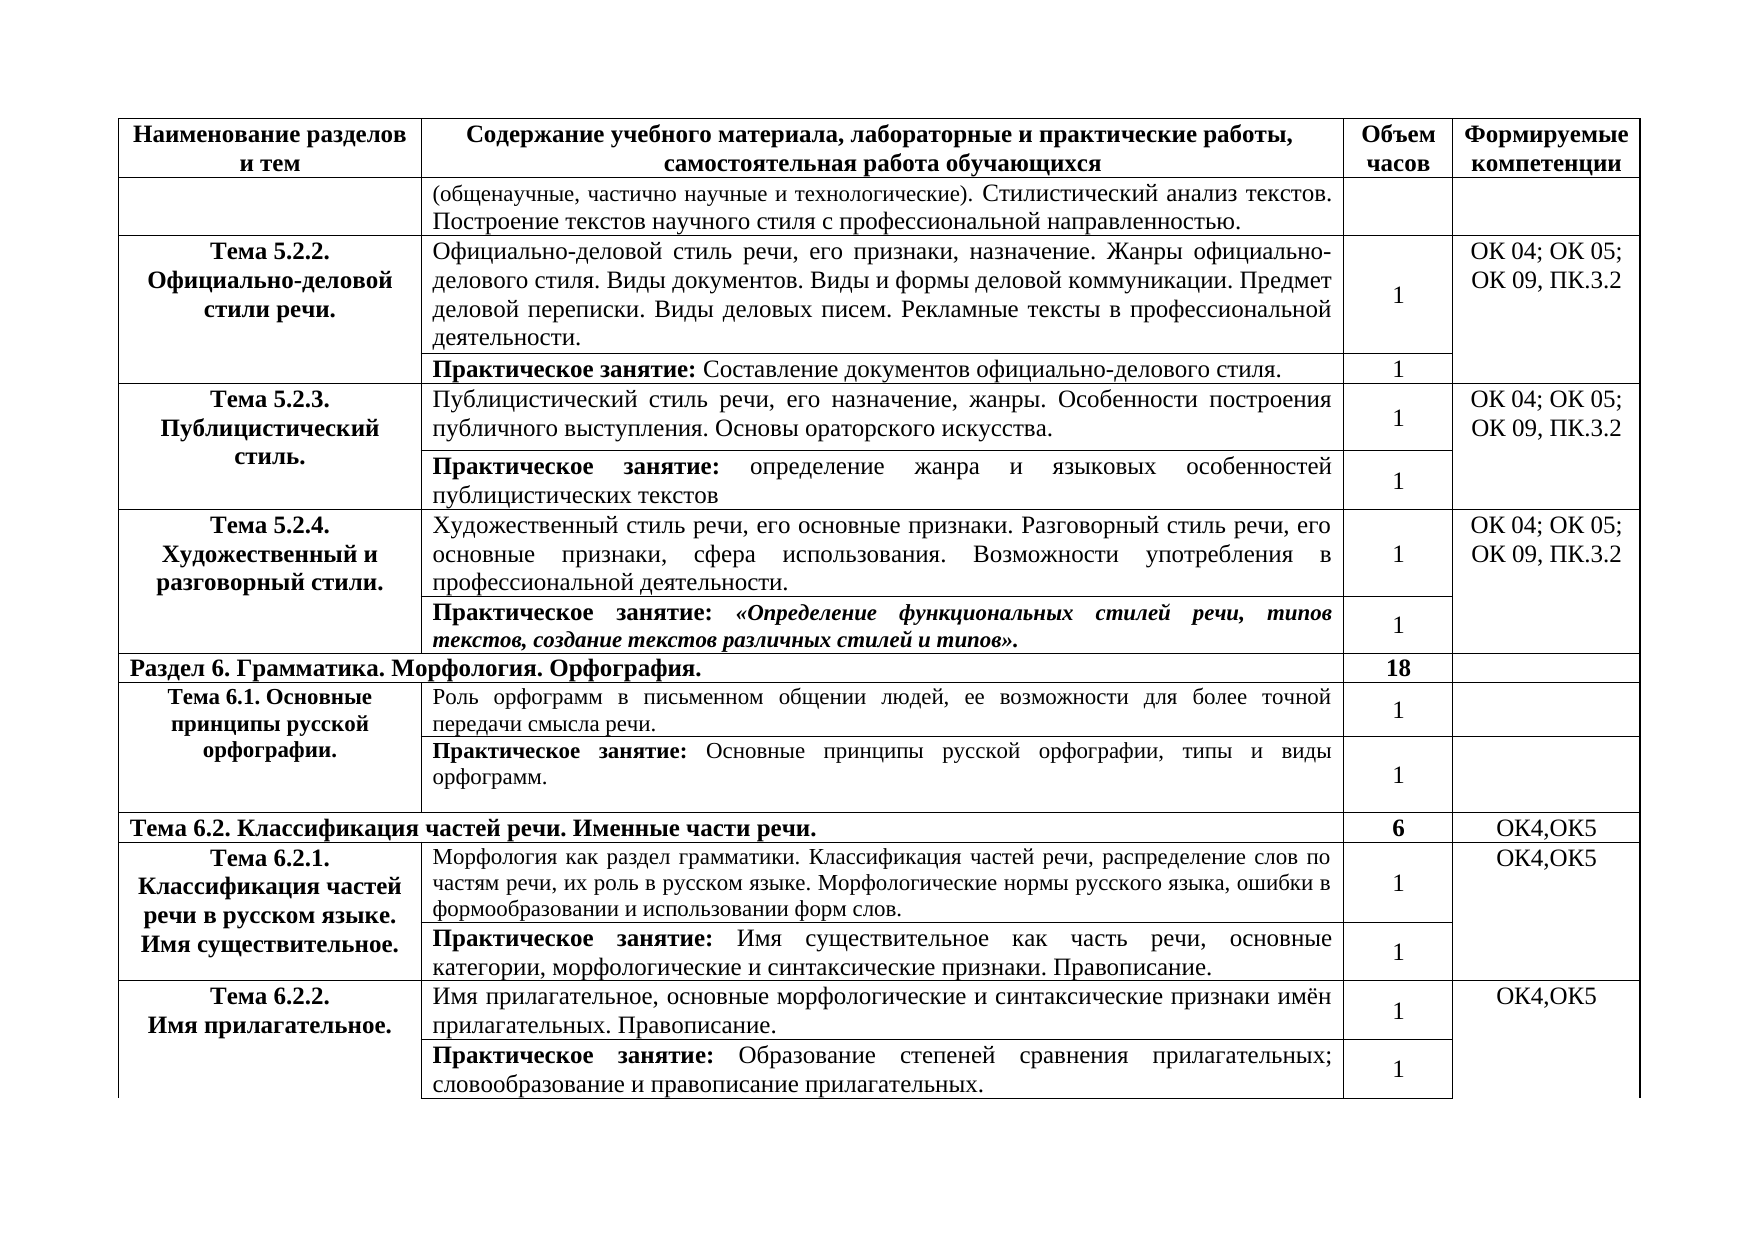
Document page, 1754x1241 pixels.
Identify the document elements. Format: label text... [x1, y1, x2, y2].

table_cell Художественный стиль речи, его основные признаки. Разговорный стиль речи, его основные признаки, сфера использования. Возможности употребления в профессиональной деятельности. [422, 510, 1343, 596]
table_cell 1 [1344, 843, 1452, 922]
table_cell 1 [1344, 354, 1452, 383]
table_header Объем часов [1344, 119, 1452, 177]
table_cell ОК 04; ОК 05; ОК 09, ПК.3.2 [1453, 510, 1639, 652]
table_cell 1 [1344, 1040, 1452, 1097]
table_cell ОК 04; ОК 05; ОК 09, ПК.3.2 [1453, 236, 1639, 383]
table_header Наименование разделов и тем [119, 119, 421, 177]
table_cell 1 [1344, 737, 1452, 812]
table_cell Морфология как раздел грамматики. Классификация частей речи, распределение слов по частям речи, их роль в русском языке. Морфологические нормы русского языка, ошибки в формообразовании и использовании форм слов. [422, 843, 1343, 922]
table_cell 6 [1344, 813, 1452, 842]
table_cell 18 [1344, 654, 1452, 682]
table_header Формируемые компетенции [1453, 119, 1639, 177]
table_cell Практическое занятие: Составление документов официально-делового стиля. [422, 354, 1343, 383]
table_cell [1453, 683, 1639, 736]
table_cell 1 [1344, 597, 1452, 652]
table_cell Роль орфограмм в письменном общении людей, ее возможности для более точной передачи смысла речи. [422, 683, 1343, 736]
table_cell Практическое занятие: определение жанра и языковых особенностей публицистических текстов [422, 451, 1343, 509]
table_cell Практическое занятие: Образование степеней сравнения прилагательных; словообразование и правописание прилагательных. [422, 1040, 1343, 1097]
table_cell Практическое занятие: Основные принципы русской орфографии, типы и виды орфограмм. [422, 737, 1343, 812]
table_cell 1 [1344, 923, 1452, 980]
table_cell Тема 6.2.1. Классификация частей речи в русском языке. Имя существительное. [119, 843, 421, 980]
table_cell 1 [1344, 981, 1452, 1039]
table_cell Имя прилагательное, основные морфологические и синтаксические признаки имён прилагательных. Правописание. [422, 981, 1343, 1039]
table_cell Тема 6.2. Классификация частей речи. Именные части речи. [119, 813, 1343, 842]
table_cell Публицистический стиль речи, его назначение, жанры. Особенности построения публичного выступления. Основы ораторского искусства. [422, 384, 1343, 450]
table_cell ОК4,ОК5 [1453, 981, 1639, 1097]
table_cell 1 [1344, 451, 1452, 509]
table_cell Практическое занятие: Имя существительное как часть речи, основные категории, морфологические и синтаксические признаки. Правописание. [422, 923, 1343, 980]
table_cell Раздел 6. Грамматика. Морфология. Орфография. [119, 654, 1343, 682]
table_cell Тема 6.1. Основные принципы русской орфографии. [119, 683, 421, 812]
table_cell Официально-деловой стиль речи, его признаки, назначение. Жанры официально-делового стиля. Виды документов. Виды и формы деловой коммуникации. Предмет деловой переписки. Виды деловых писем. Рекламные тексты в профессиональной деятельности. [422, 236, 1343, 353]
table_cell Тема 5.2.2. Официально-деловой стили речи. [119, 236, 421, 383]
table_cell ОК 04; ОК 05; ОК 09, ПК.3.2 [1453, 384, 1639, 509]
table_cell 1 [1344, 178, 1452, 235]
table_cell 1 [1344, 384, 1452, 450]
table_header Содержание учебного материала, лабораторные и практические работы, самостоятельная работа обучающихся [422, 119, 1343, 177]
table_cell Тема 5.2.4. Художественный и разговорный стили. [119, 510, 421, 652]
table_cell Тема 5.2.3. Публицистический стиль. [119, 384, 421, 509]
table_cell Тема 6.2.2. Имя прилагательное. [119, 981, 421, 1097]
table_cell ОК4,ОК5 [1453, 813, 1639, 842]
table_cell [1453, 654, 1639, 682]
table_cell [1453, 737, 1639, 812]
table_cell Практическое занятие: «Определение функциональных стилей речи, типов текстов, создание текстов различных стилей и типов». [422, 597, 1343, 652]
table_cell ОК4,ОК5 [1453, 843, 1639, 980]
table_cell 1 [1344, 510, 1452, 596]
table_cell 1 [1344, 236, 1452, 353]
table_cell 1 [1344, 683, 1452, 736]
